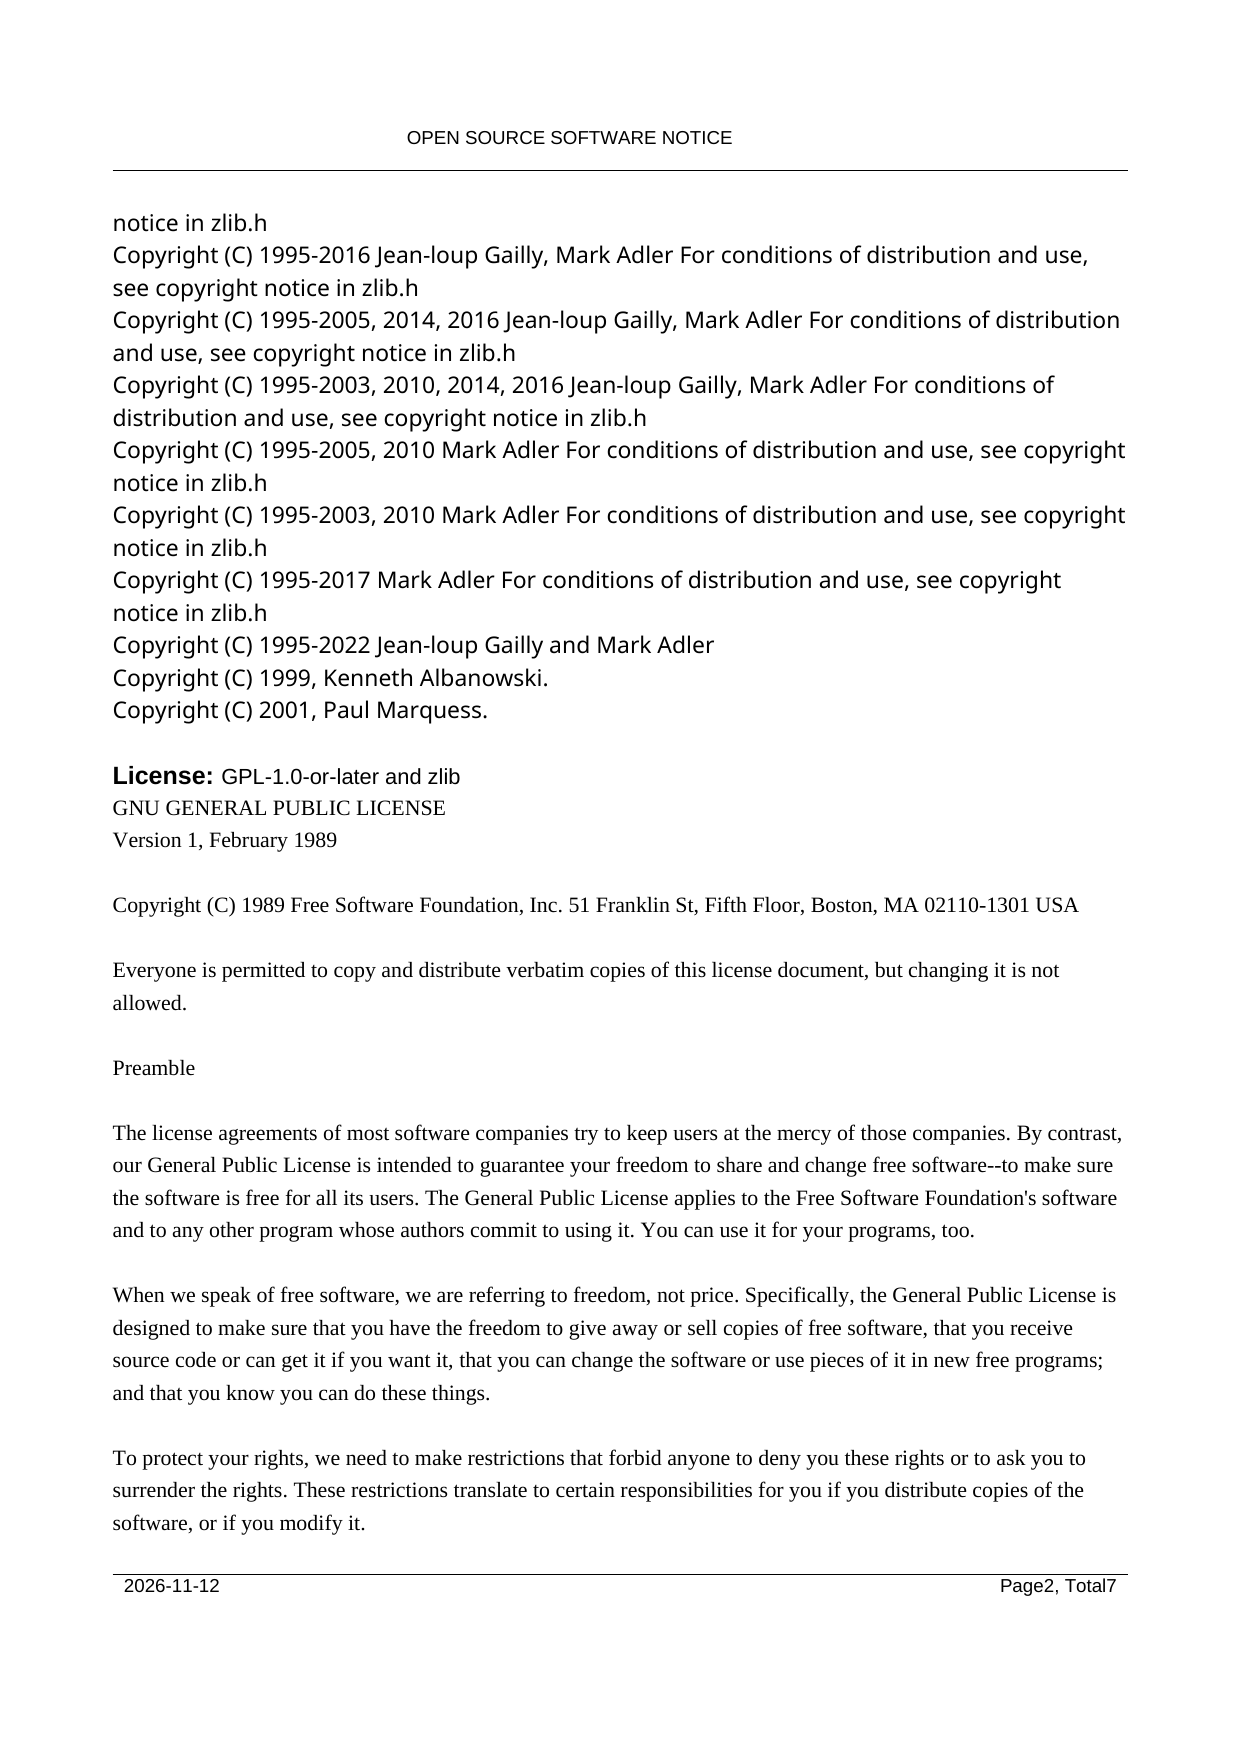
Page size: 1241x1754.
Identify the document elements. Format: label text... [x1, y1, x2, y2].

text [112, 791, 1128, 1539]
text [112, 206, 1128, 759]
text License: GPL-1.0-or-later and zlib [112, 759, 1128, 791]
